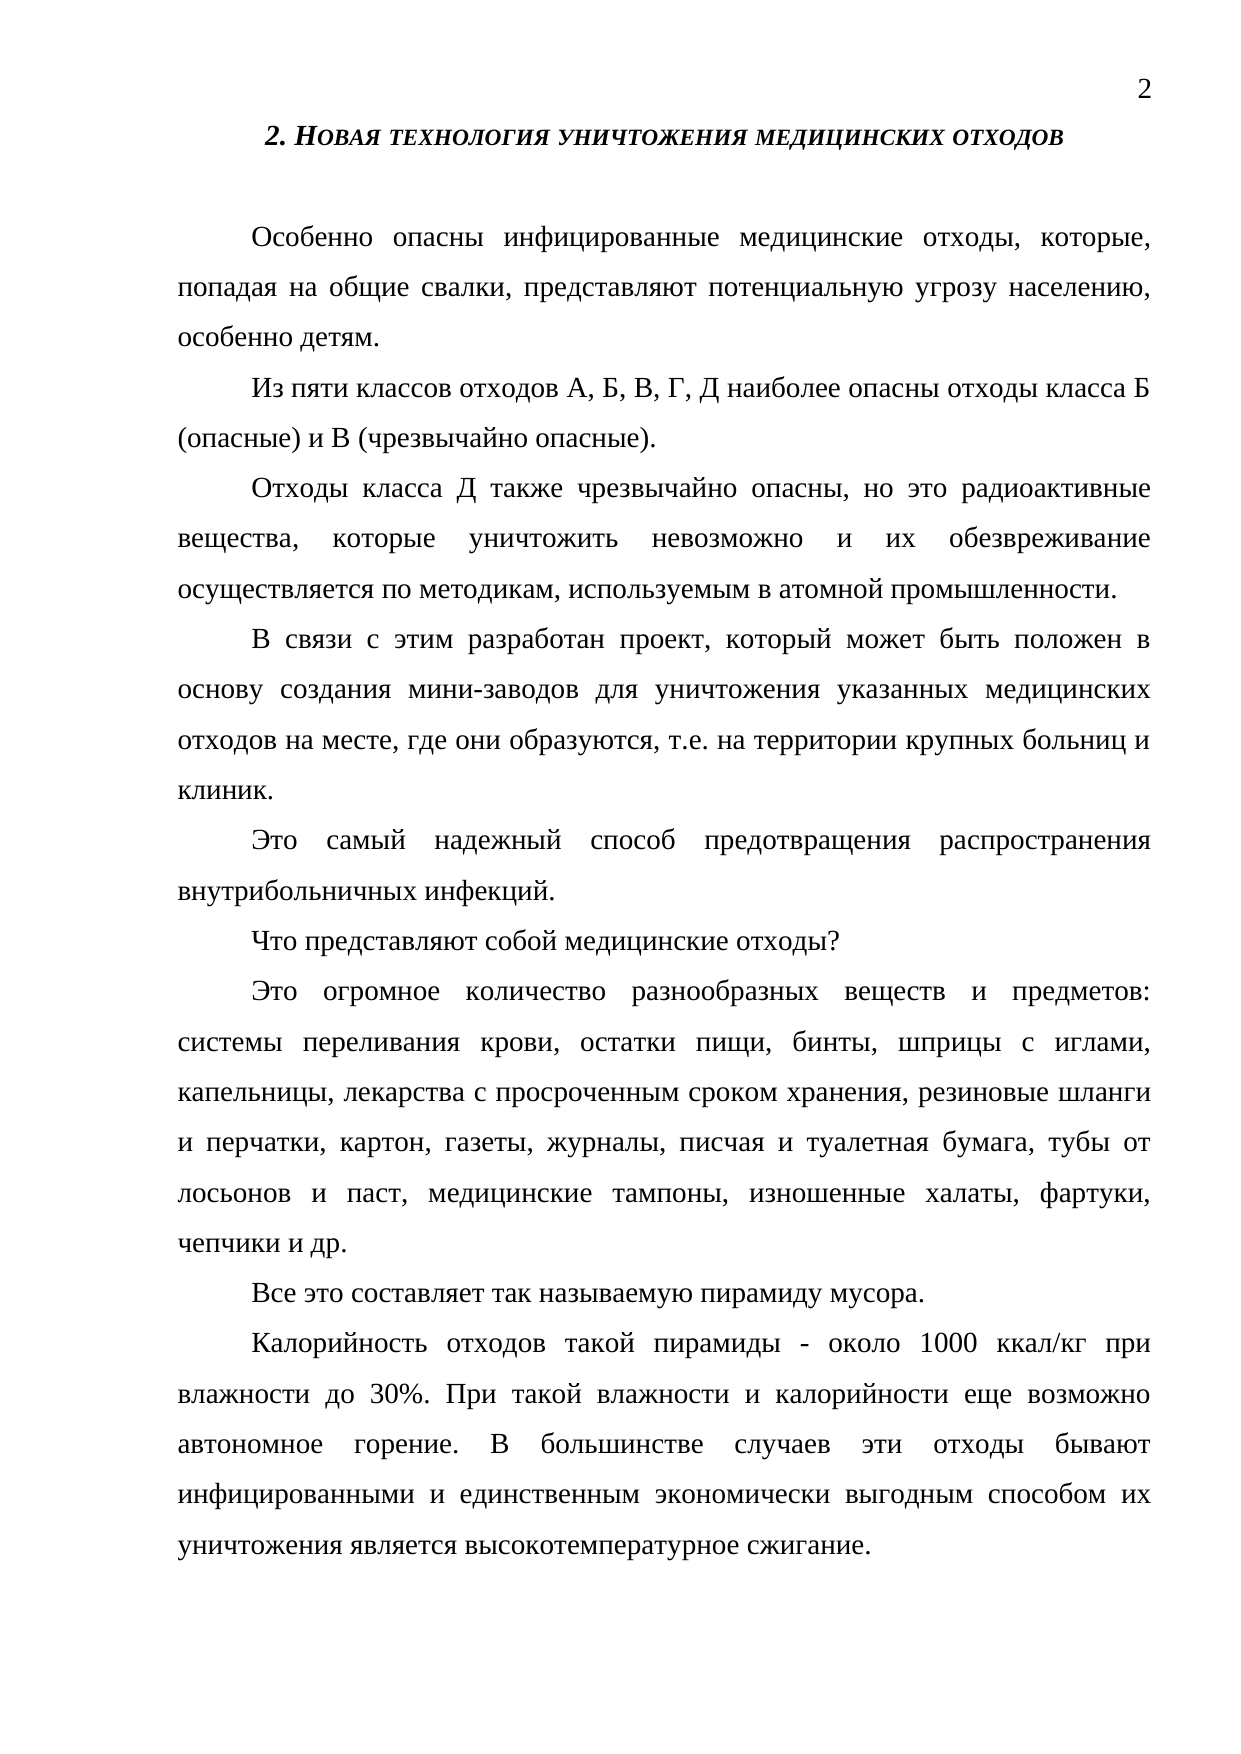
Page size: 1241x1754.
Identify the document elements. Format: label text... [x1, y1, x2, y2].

text Это огромное количество разнообразных веществ и предметов: системы переливания крови, остатки пищи, бинты, шприцы с иглами, капельницы, лекарства с просроченным сроком хранения, резиновые шланги и перчатки, картон, газеты, журналы, писчая и туалетная бумага, тубы от лосьонов и паст, медицинские тампоны, изношенные халаты, фартуки, чепчики и др. [177, 973, 1152, 1258]
text Все это составляет так называемую пирамиду мусора. [177, 1275, 1152, 1309]
text В связи с этим разработан проект, который может быть положен в основу создания мини-заводов для уничтожения указанных медицинских отходов на месте, где они образуются, т.е. на территории крупных больниц и клиник. [177, 621, 1152, 806]
text Что представляют собой медицинские отходы? [177, 923, 1152, 957]
text Это самый надежный способ предотвращения распространения внутрибольничных инфекций. [177, 822, 1152, 906]
text Отходы класса Д также чрезвычайно опасны, но это радиоактивные вещества, которые уничтожить невозможно и их обезвреживание осуществляется по методикам, используемым в атомной промышленности. [177, 470, 1152, 604]
subtitle 2. Новая технология уничтожения медицинских отходов [177, 118, 1152, 152]
text Особенно опасны инфицированные медицинские отходы, которые, попадая на общие свалки, представляют потенциальную угрозу населению, особенно детям. [177, 219, 1152, 353]
text Из пяти классов отходов А, Б, В, Г, Д наиболее опасны отходы класса Б (опасные) и В (чрезвычайно опасные). [177, 370, 1152, 453]
text Калорийность отходов такой пирамиды - около 1000 ккал/кг при влажности до 30%. При такой влажности и калорийности еще возможно автономное горение. В большинстве случаев эти отходы бывают инфицированными и единственным экономически выгодным способом их уничтожения является высокотемпературное сжигание. [177, 1326, 1152, 1560]
